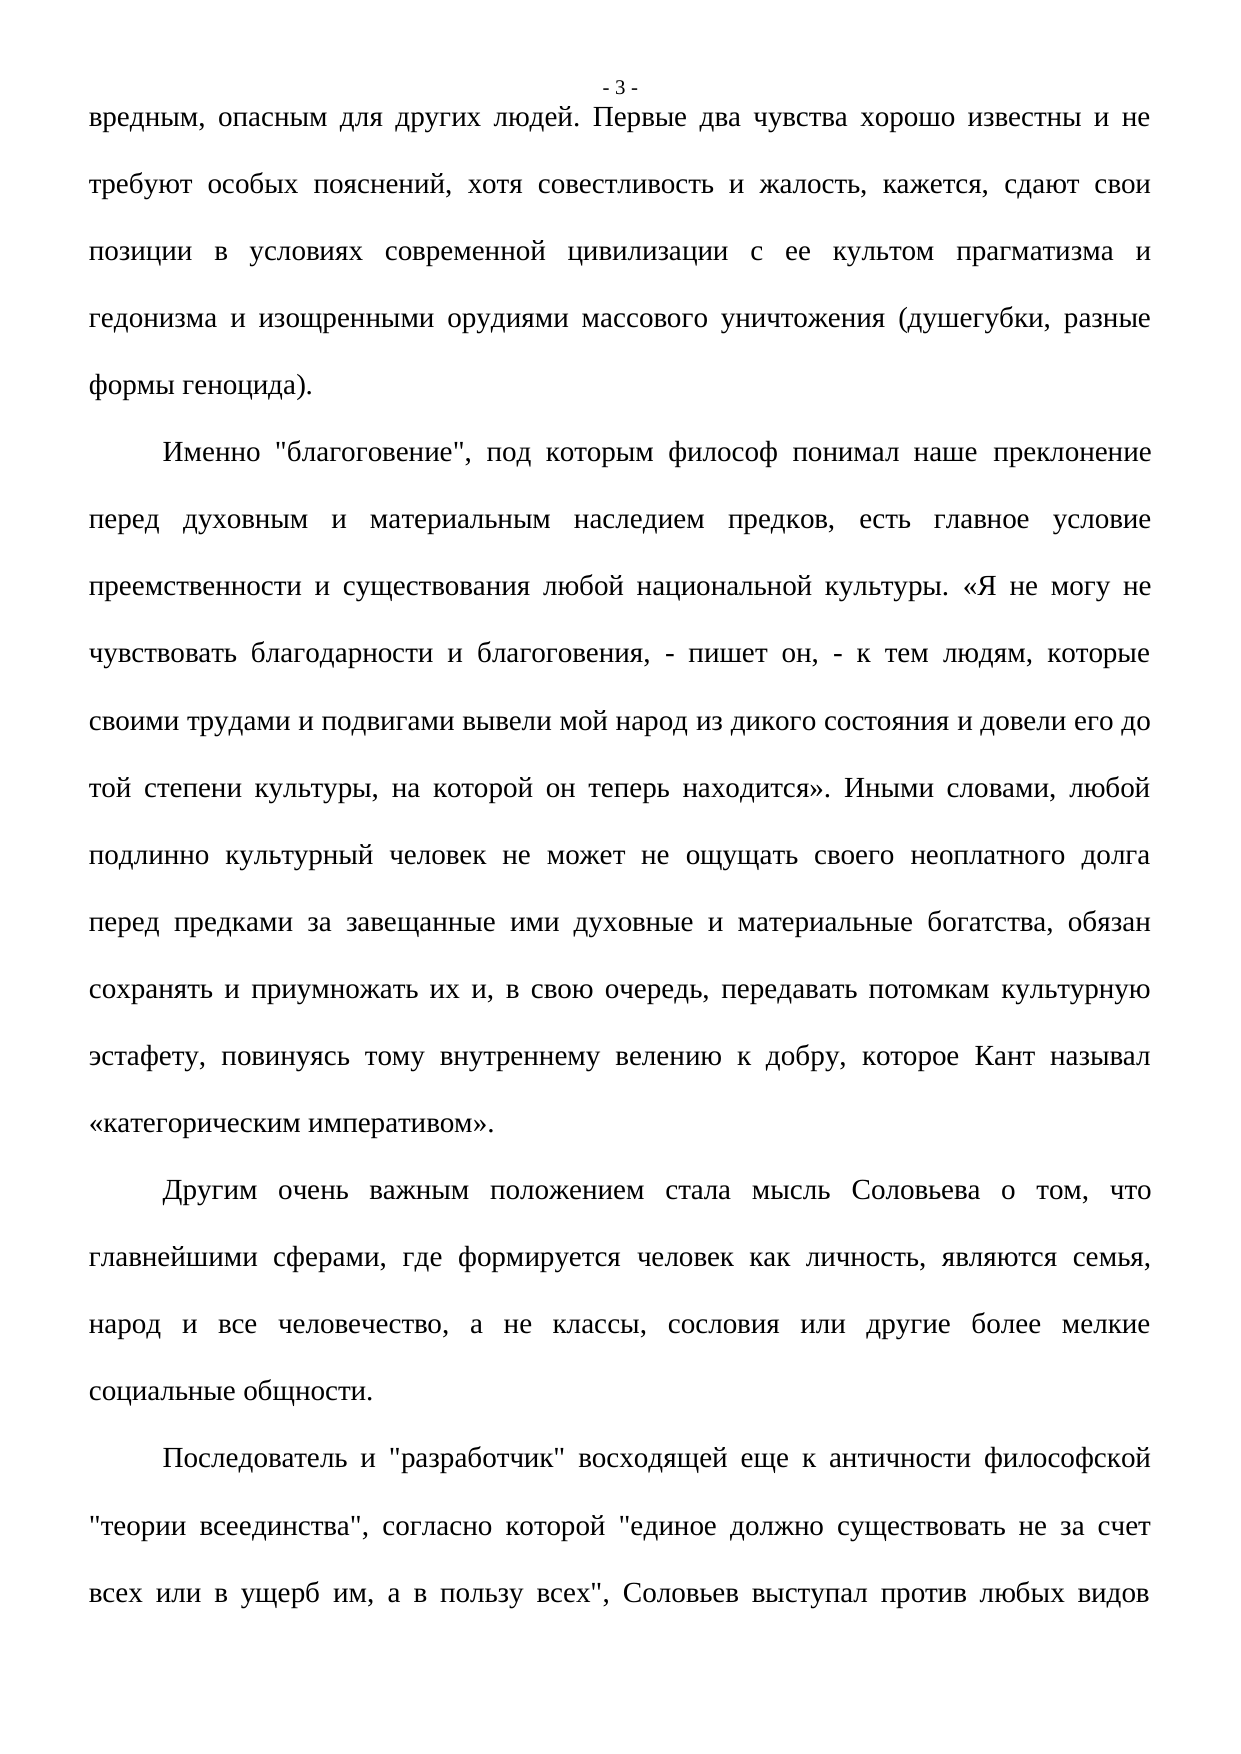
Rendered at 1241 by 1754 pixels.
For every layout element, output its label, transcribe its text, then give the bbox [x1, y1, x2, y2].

text Именно "благоговение", под которым философ понимал наше преклонение перед духовным и материальным наследием предков, есть главное условие преемственности и существования любой национальной культуры. «Я не могу не чувствовать благодарности и благоговения, - пишет он, - к тем людям, которые своими трудами и подвигами вывели мой народ из дикого состояния и довели его до той степени культуры, на которой он теперь находится». Иными словами, любой подлинно культурный человек не может не ощущать своего неоплатного долга перед предками за завещанные ими духовные и материальные богатства, обязан сохранять и приумножать их и, в свою очередь, передавать потомкам культурную эстафету, повинуясь тому внутреннему велению к добру, которое Кант называл «категорическим императивом». [89, 434, 1152, 1139]
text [89, 99, 1152, 401]
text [89, 1441, 1152, 1608]
text Другим очень важным положением стала мысль Соловьева о том, что главнейшими сферами, где формируется человек как личность, являются семья, народ и все человечество, а не классы, сословия или другие более мелкие социальные общности. [89, 1172, 1152, 1407]
